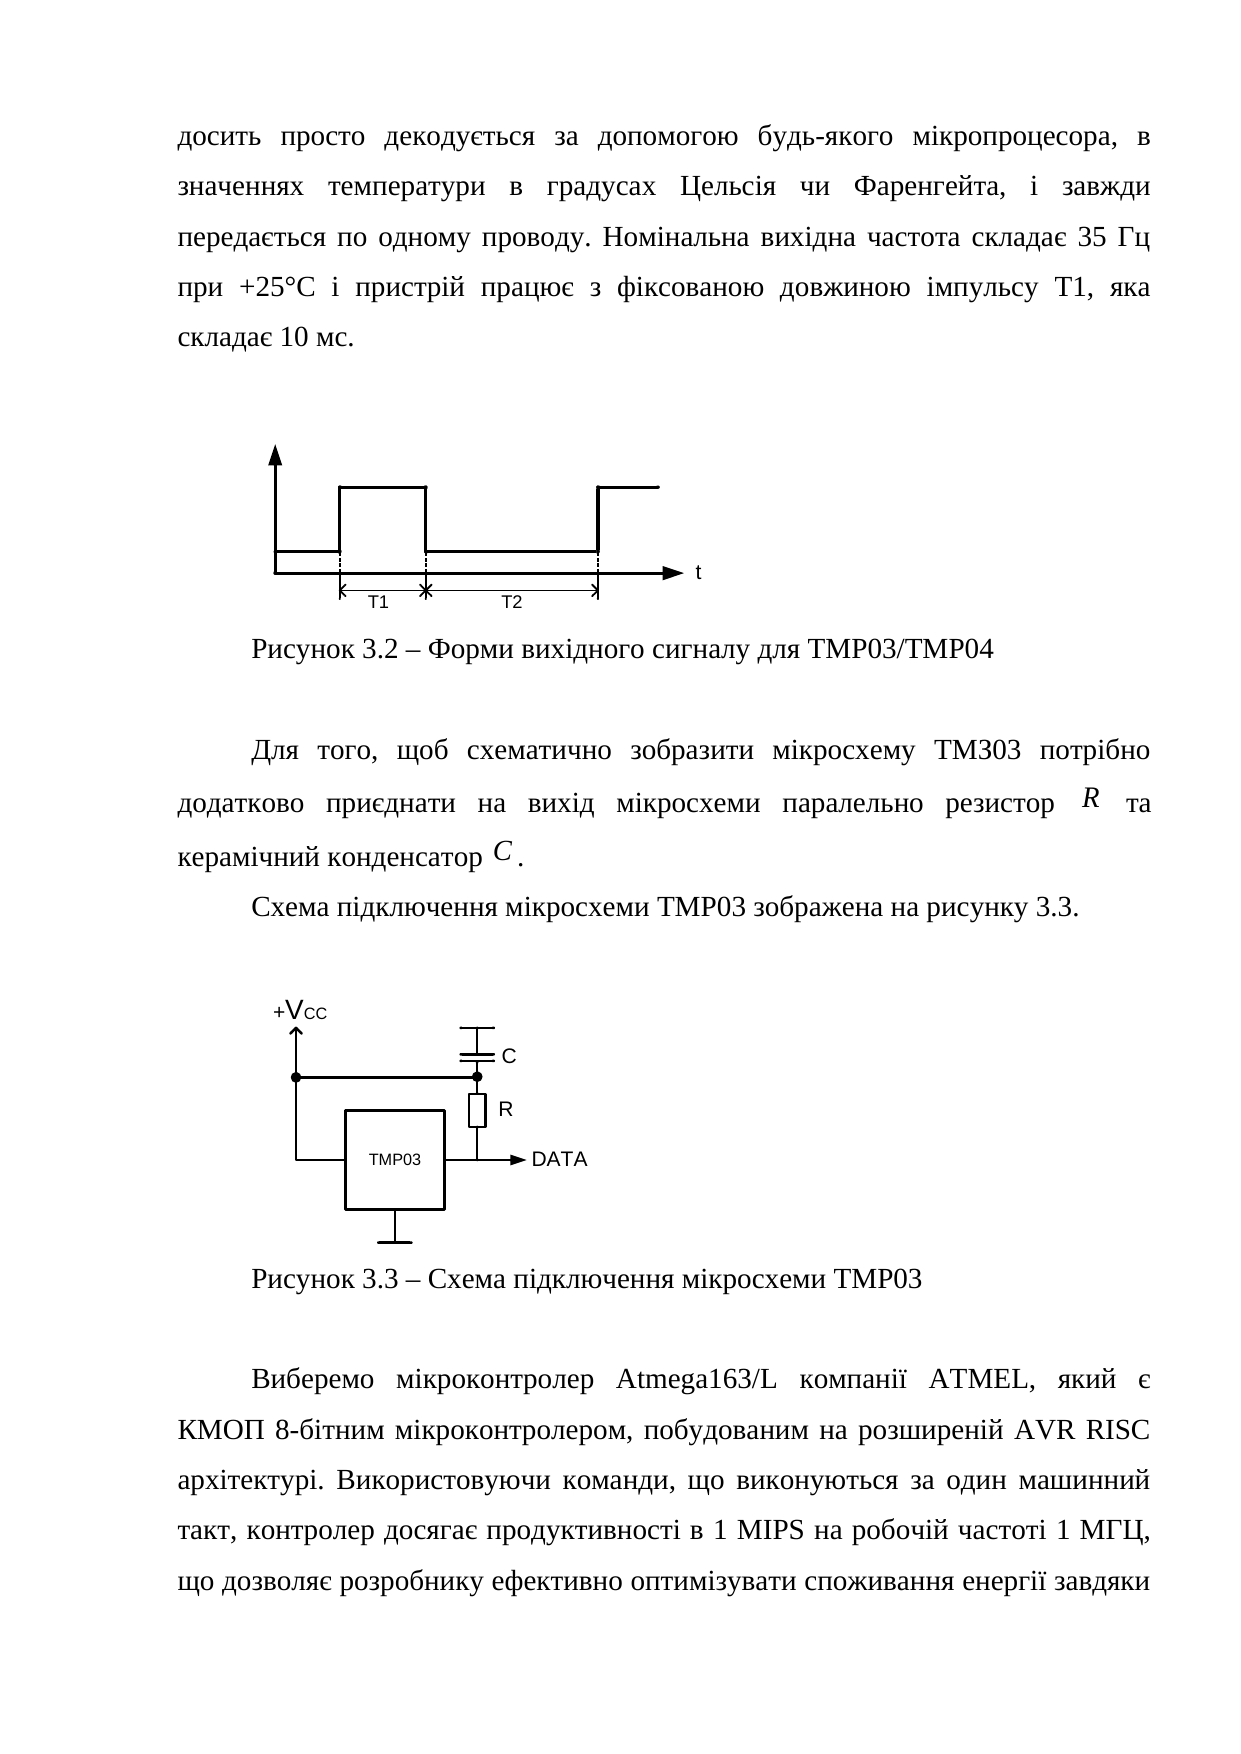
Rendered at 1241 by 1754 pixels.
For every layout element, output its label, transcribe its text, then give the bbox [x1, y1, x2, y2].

text Схема підключення мікросхеми ТМР03 зображена на рисунку 3.3. [177, 889, 1152, 923]
text Рисунок 3.3 – Схема підключення мікросхеми ТМР03 [177, 1261, 1152, 1294]
text Для того, щоб схематично зобразити мікросхему ТМЗ03 потрібно додатково приєднати на вихід мікросхеми паралельно резистор та керамічний конденсатор . [177, 732, 1152, 873]
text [177, 1361, 1152, 1596]
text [177, 118, 1152, 353]
text Рисунок 3.2 – Форми вихідного сигналу для TMP03/TMP04 [177, 631, 1152, 665]
